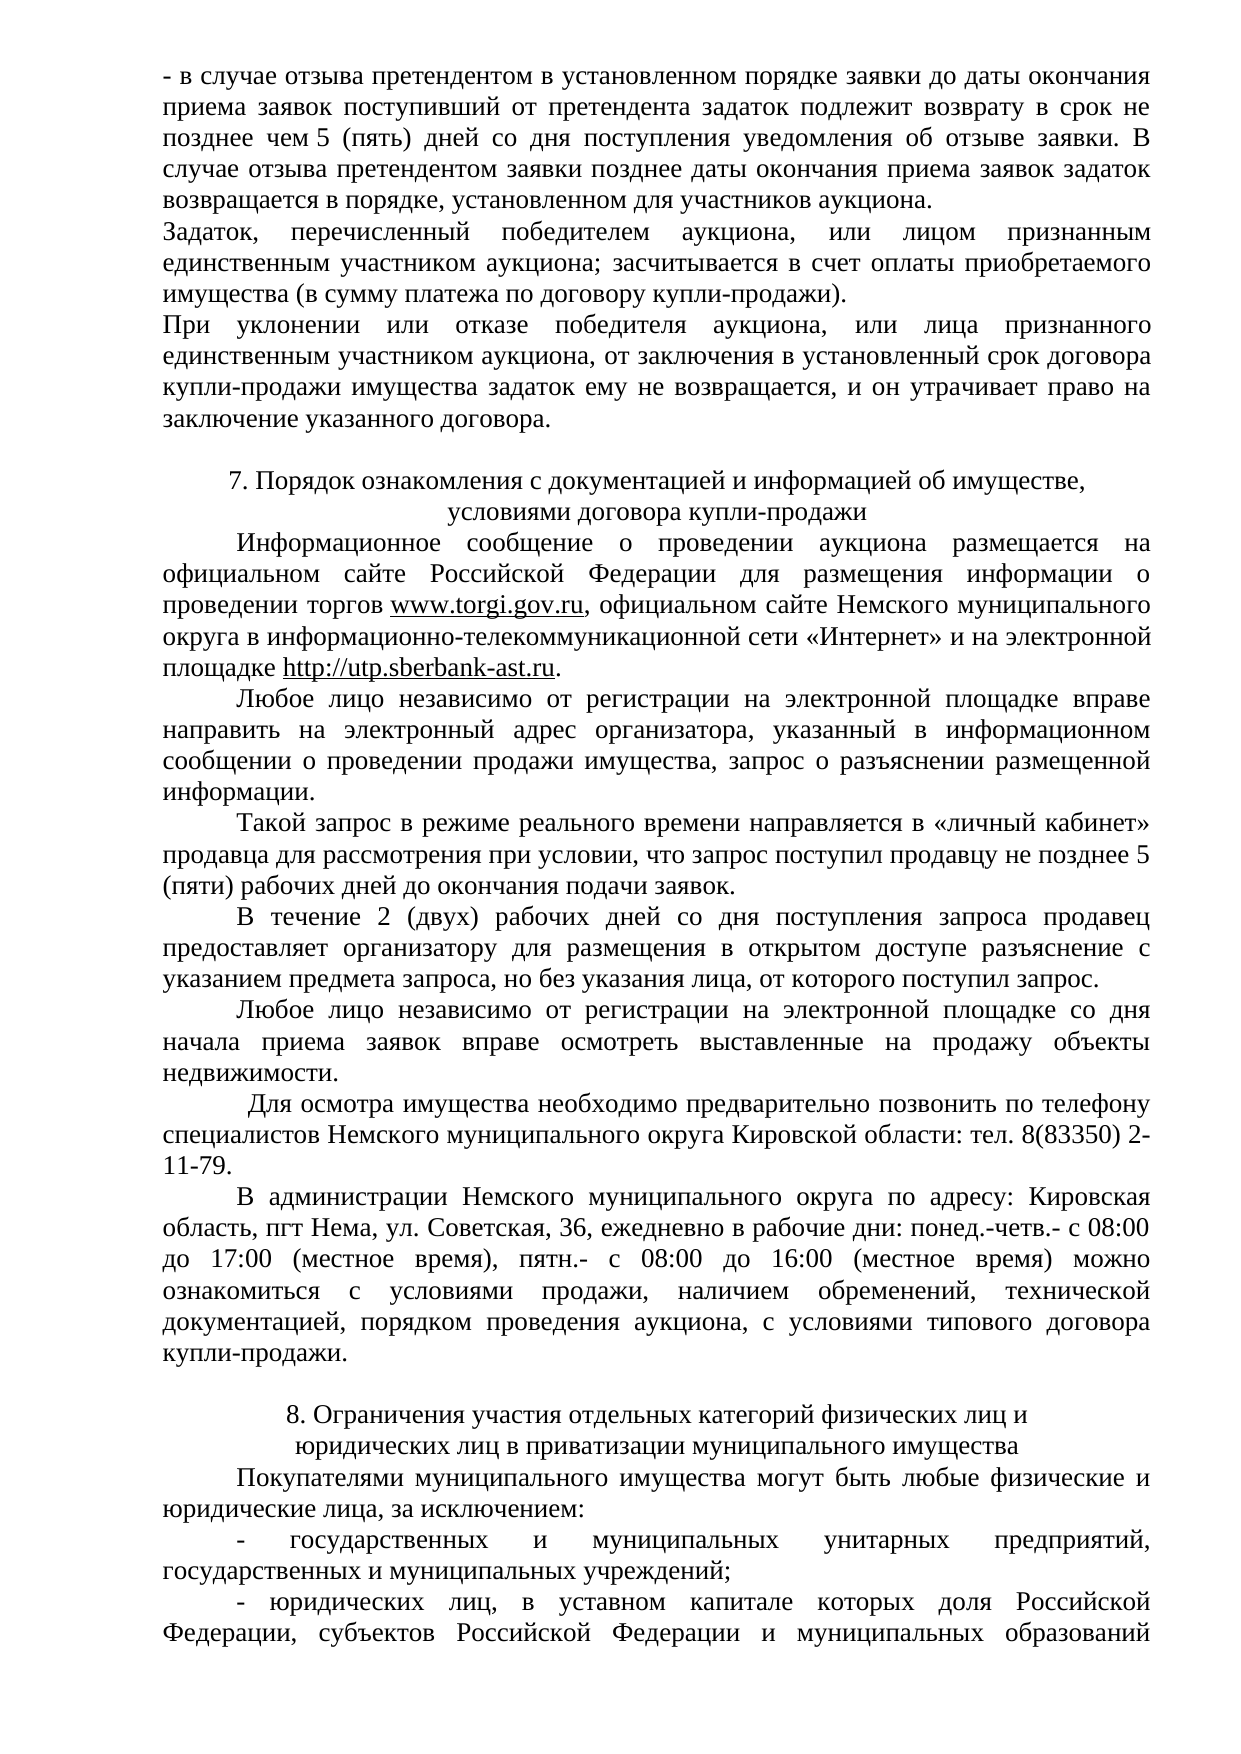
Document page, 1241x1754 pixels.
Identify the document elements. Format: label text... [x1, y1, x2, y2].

text В течение 2 (двух) рабочих дней со дня поступления запроса продавец предоставляет организатору для размещения в открытом доступе разъяснение с указанием предмета запроса, но без указания лица, от которого поступил запрос. [162, 900, 1152, 993]
text Любое лицо независимо от регистрации на электронной площадке со дня начала приема заявок вправе осмотреть выставленные на продажу объекты недвижимости. [162, 993, 1152, 1087]
text Информационное сообщение о проведении аукциона размещается на официальном сайте Российской Федерации для размещения информации о проведении торгов www.torgi.gov.ru, официальном сайте Немского муниципального округа в информационно-телекоммуникационной сети «Интернет» и на электронной площадке http://utp.sberbank-ast.ru. [162, 526, 1152, 682]
text Покупателями муниципального имущества могут быть любые физические и юридические лица, за исключением: [162, 1461, 1152, 1523]
text 8. Ограничения участия отдельных категорий физических лиц и [162, 1398, 1152, 1429]
text условиями договора купли-продажи [162, 495, 1152, 526]
text Любое лицо независимо от регистрации на электронной площадке вправе направить на электронный адрес организатора, указанный в информационном сообщении о проведении продажи имущества, запрос о разъяснении размещенной информации. [162, 682, 1152, 807]
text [162, 1585, 1152, 1647]
text Для осмотра имущества необходимо предварительно позвонить по телефону специалистов Немского муниципального округа Кировской области: тел. 8(83350) 2-11-79. [162, 1087, 1152, 1180]
text 7. Порядок ознакомления с документацией и информацией об имуществе, [162, 464, 1152, 495]
text Такой запрос в режиме реального времени направляется в «личный кабинет» продавца для рассмотрения при условии, что запрос поступил продавцу не позднее 5 (пяти) рабочих дней до окончания подачи заявок. [162, 807, 1152, 900]
text Задаток, перечисленный победителем аукциона, или лицом признанным единственным участником аукциона; засчитывается в счет оплаты приобретаемого имущества (в сумму платежа по договору купли-продажи). [162, 215, 1152, 308]
text При уклонении или отказе победителя аукциона, или лица признанного единственным участником аукциона, от заключения в установленный срок договора купли-продажи имущества задаток ему не возвращается, и он утрачивает право на заключение указанного договора. [162, 308, 1152, 433]
text В администрации Немского муниципального округа по адресу: Кировская область, пгт Нема, ул. Советская, 36, ежедневно в рабочие дни: понед.-четв.- с 08:00 до 17:00 (местное время), пятн.- с 08:00 до 16:00 (местное время) можно ознакомиться с условиями продажи, наличием обременений, технической документацией, порядком проведения аукциона, с условиями типового договора купли-продажи. [162, 1180, 1152, 1367]
text - государственных и муниципальных унитарных предприятий, государственных и муниципальных учреждений; [162, 1523, 1152, 1585]
text юридических лиц в приватизации муниципального имущества [162, 1429, 1152, 1461]
text - в случае отзыва претендентом в установленном порядке заявки до даты окончания приема заявок поступивший от претендента задаток подлежит возврату в срок не позднее чем 5 (пять) дней со дня поступления уведомления об отзыве заявки. В случае отзыва претендентом заявки позднее даты окончания приема заявок задаток возвращается в порядке, установленном для участников аукциона. [162, 59, 1152, 215]
